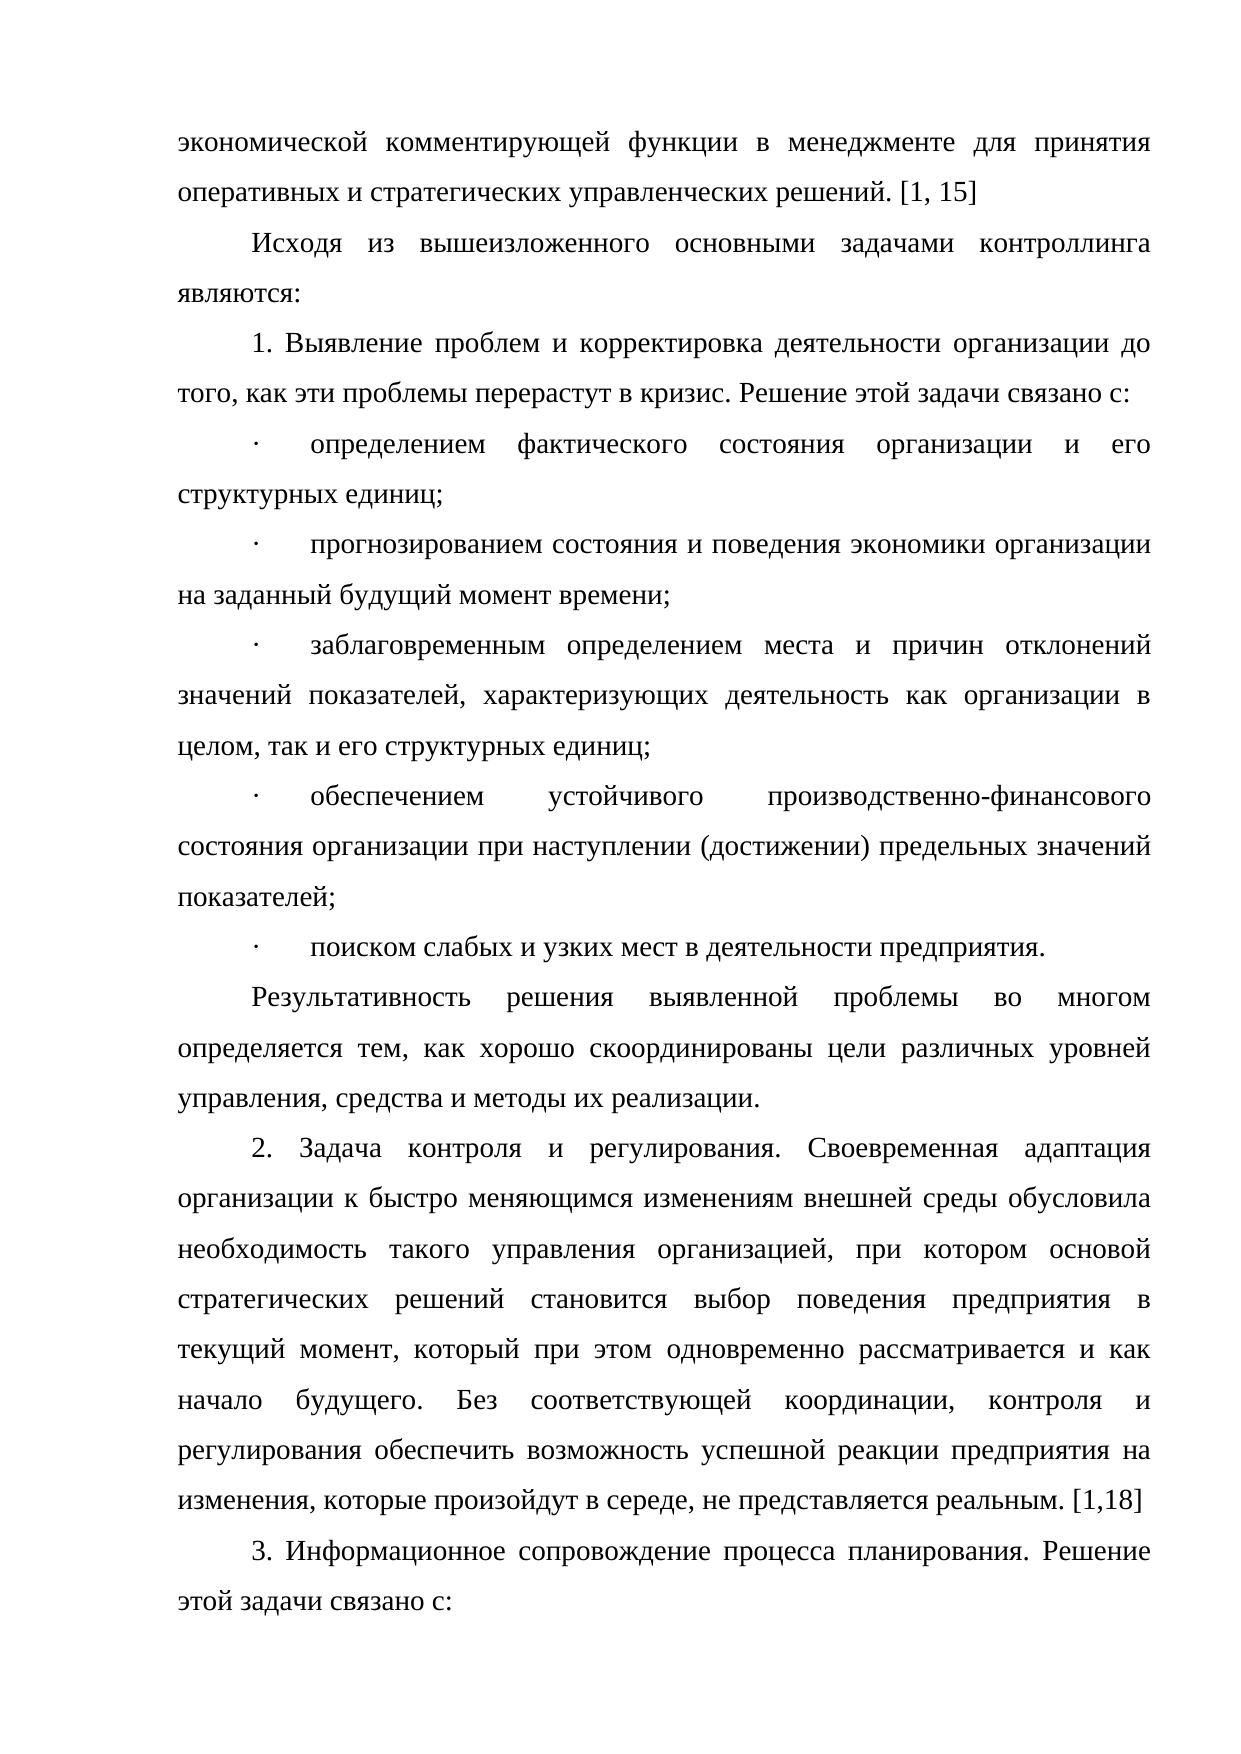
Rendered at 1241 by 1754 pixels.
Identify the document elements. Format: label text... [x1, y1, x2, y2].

list прогнозированием состояния и поведения экономики организации на заданный будущий момент времени; [177, 527, 1152, 610]
text Исходя из вышеизложенного основными задачами контроллинга являются: [177, 225, 1152, 308]
list обеспечением устойчивого производственно-финансового состояния организации при наступлении (достижении) предельных значений показателей; [177, 778, 1152, 912]
list поиском слабых и узких мест в деятельности предприятия. [177, 929, 1152, 963]
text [177, 124, 1152, 208]
text 2. Задача контроля и регулирования. Своевременная адаптация организации к быстро меняющимся изменениям внешней среды обусловила необходимость такого управления организацией, при котором основой стратегических решений становится выбор поведения предприятия в текущий момент, который при этом одновременно рассматривается и как начало будущего. Без соответствующей координации, контроля и регулирования обеспечить возможность успешной реакции предприятия на изменения, которые произойдут в середе, не представляется реальным. [1,18] [177, 1130, 1152, 1516]
text Результативность решения выявленной проблемы во многом определяется тем, как хорошо скоординированы цели различных уровней управления, средства и методы их реализации. [177, 979, 1152, 1113]
list заблаговременным определением места и причин отклонений значений показателей, характеризующих деятельность как организации в целом, так и его структурных единиц; [177, 627, 1152, 761]
text 3. Информационное сопровождение процесса планирования. Решение этой задачи связано с: [177, 1533, 1152, 1617]
list определением фактического состояния организации и его структурных единиц; [177, 426, 1152, 510]
text 1. Выявление проблем и корректировка деятельности организации до того, как эти проблемы перерастут в кризис. Решение этой задачи связано с: [177, 325, 1152, 409]
